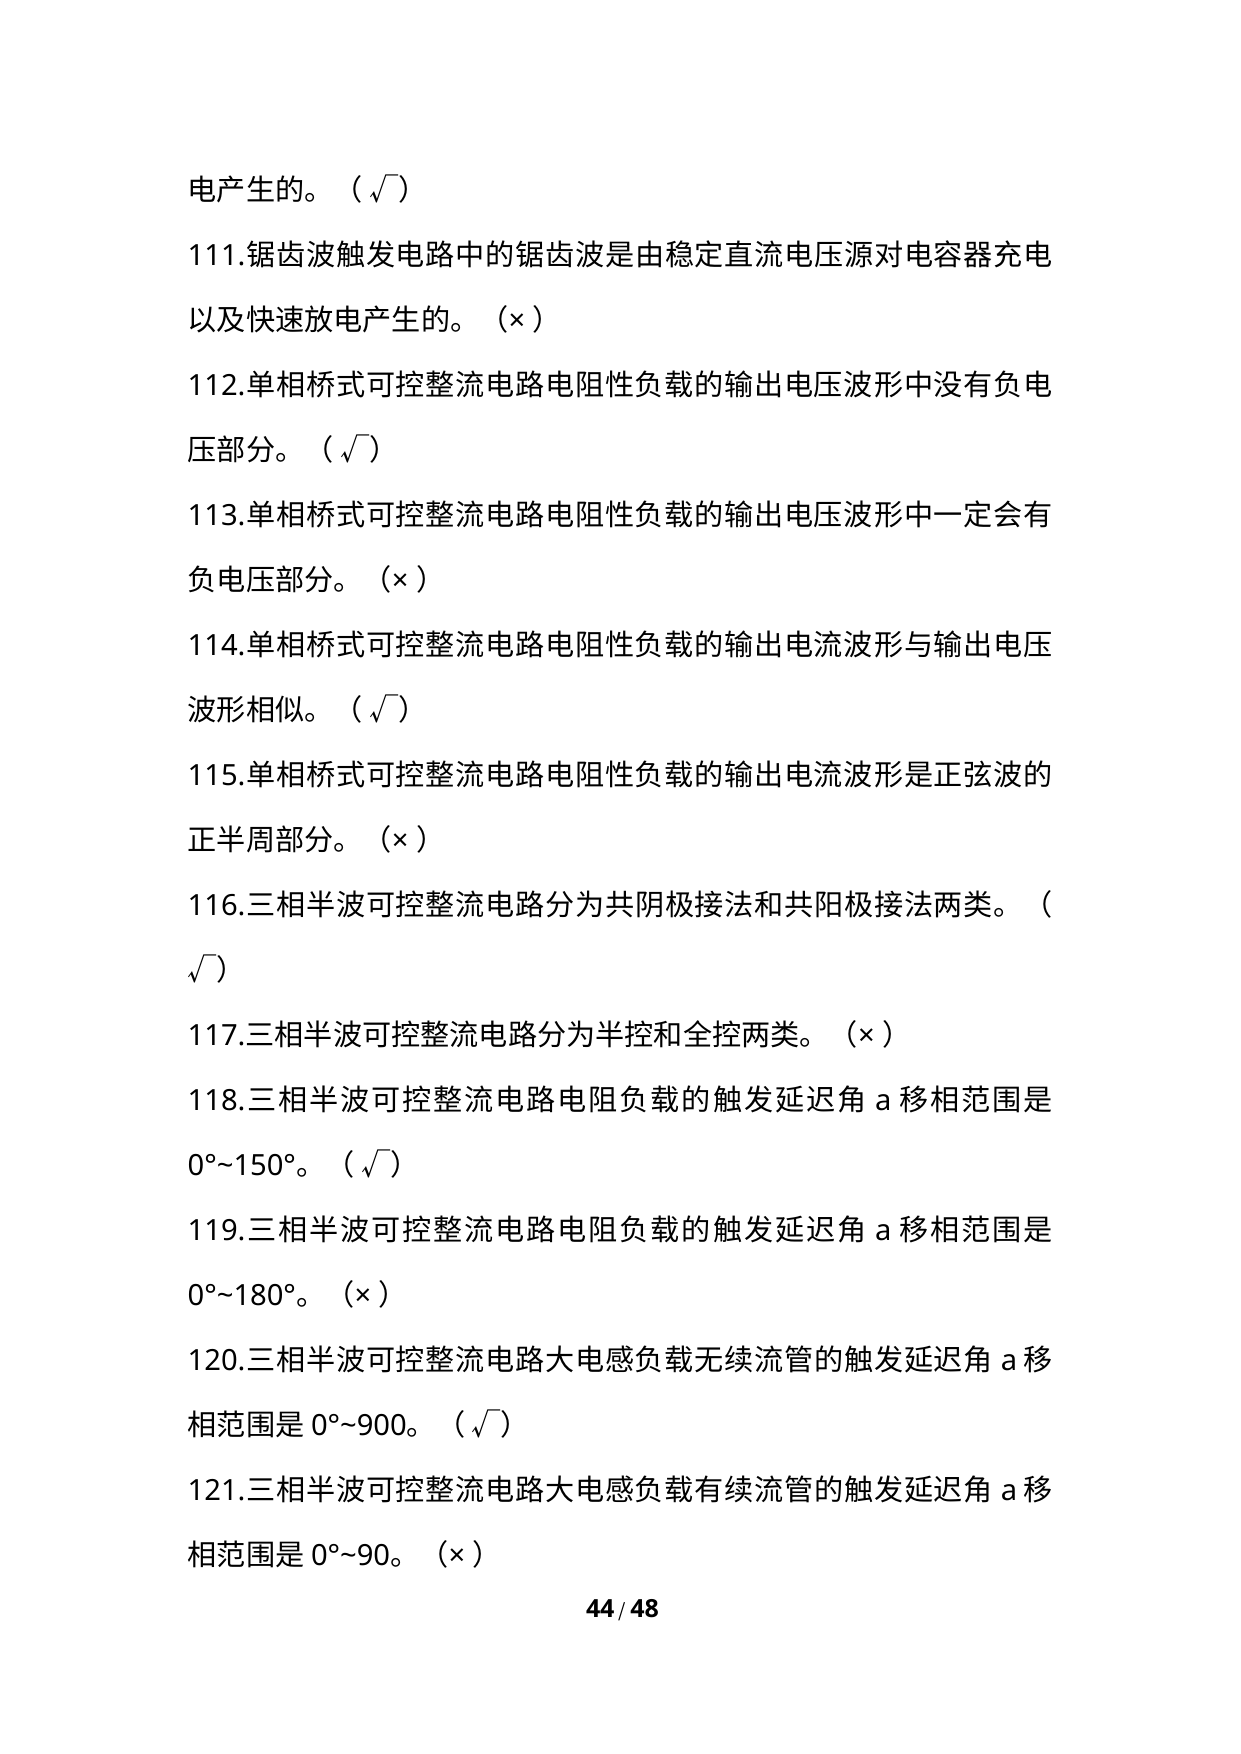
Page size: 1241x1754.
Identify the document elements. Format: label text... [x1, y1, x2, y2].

text 113.单相桥式可控整流电路电阻性负载的输出电压波形中一定会有负电压部分。（× ） [187, 481, 1053, 611]
text 112.单相桥式可控整流电路电阻性负载的输出电压波形中没有负电压部分。（ √） [187, 351, 1053, 481]
text 120.三相半波可控整流电路大电感负载无续流管的触发延迟角a移相范围是 0°~900。（ √） [187, 1326, 1053, 1456]
text 111.锯齿波触发电路中的锯齿波是由稳定直流电压源对电容器充电以及快速放电产生的。（× ） [187, 221, 1053, 351]
text 118.三相半波可控整流电路电阻负载的触发延迟角a移相范围是0°~150°。（ √） [187, 1066, 1053, 1196]
text 115.单相桥式可控整流电路电阻性负载的输出电流波形是正弦波的正半周部分。（× ） [187, 741, 1053, 871]
text 114.单相桥式可控整流电路电阻性负载的输出电流波形与输出电压波形相似。（ √） [187, 611, 1053, 741]
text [187, 156, 1053, 221]
text 119.三相半波可控整流电路电阻负载的触发延迟角a移相范围是0°~180°。（× ） [187, 1196, 1053, 1326]
text 121.三相半波可控整流电路大电感负载有续流管的触发延迟角a移相范围是 0°~90。（× ） [187, 1456, 1053, 1586]
text 117.三相半波可控整流电路分为半控和全控两类。（× ） [187, 1001, 1053, 1066]
text 116.三相半波可控整流电路分为共阴极接法和共阳极接法两类。（ √） [187, 871, 1053, 1001]
